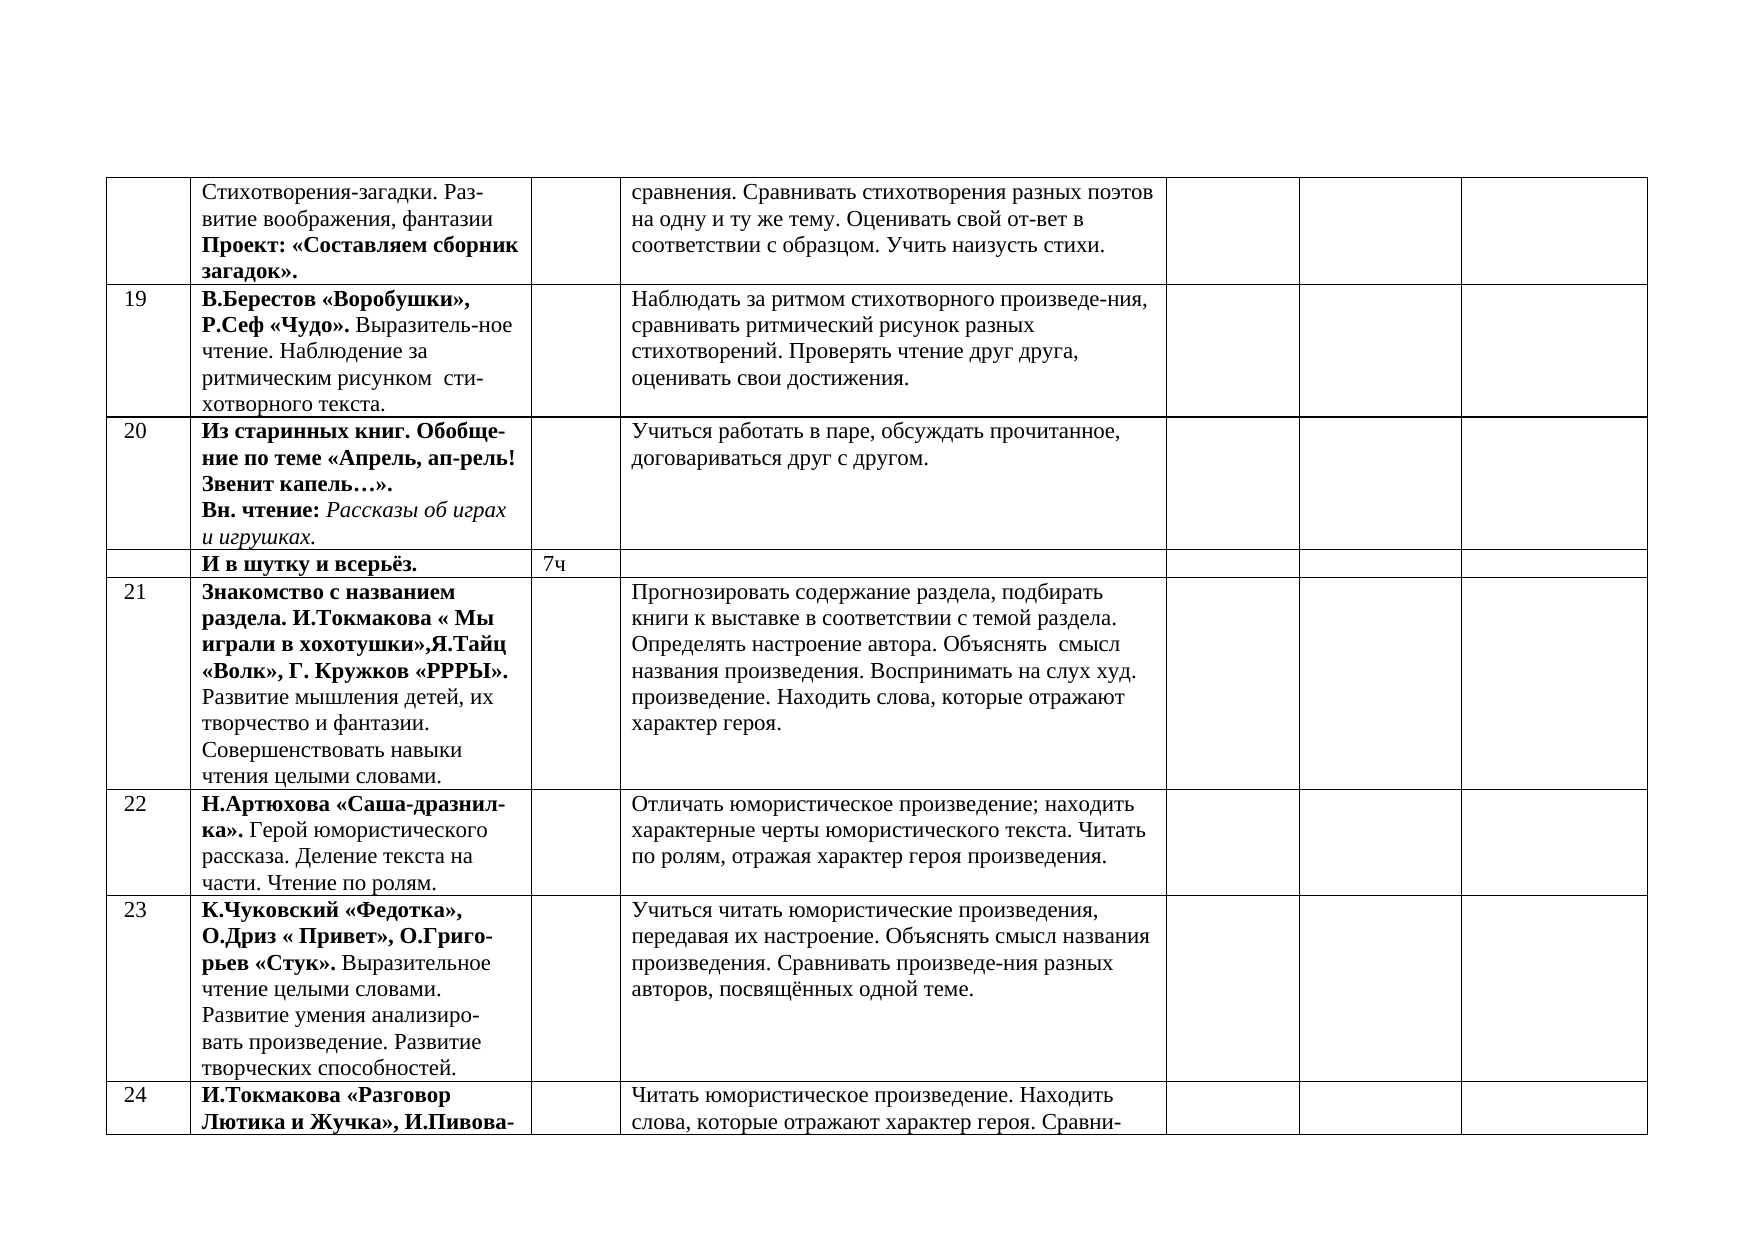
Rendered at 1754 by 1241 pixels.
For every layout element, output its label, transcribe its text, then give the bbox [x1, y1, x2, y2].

table_cell [532, 896, 620, 1081]
table_cell [1300, 285, 1461, 416]
table_cell [1167, 178, 1299, 284]
table_cell Отличать юмористическое произведение; находить характерные черты юмористического текста. Читать по ролям, отражая характер героя произведения. [621, 790, 1166, 895]
table_cell [1462, 896, 1647, 1081]
table_cell [1300, 896, 1461, 1081]
table_cell Из старинных книг. Обобще-ние по теме «Апрель, ап-рель! Звенит капель…». Вн. чтение: Рассказы об играх и игрушках. [191, 418, 531, 549]
table_cell Н.Артюхова «Саша-дразнил-ка». Герой юмористического рассказа. Деление текста на части. Чтение по ролям. [191, 790, 531, 895]
table_cell 19 [107, 285, 190, 416]
table_cell [532, 178, 620, 284]
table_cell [191, 1082, 531, 1134]
table_cell 23 [107, 896, 190, 1081]
table_cell [1300, 1082, 1461, 1134]
table_cell [1300, 578, 1461, 788]
table_cell [1167, 790, 1299, 895]
table_cell [1167, 418, 1299, 549]
table_cell В.Берестов «Воробушки», Р.Сеф «Чудо». Выразитель-ное чтение. Наблюдение за ритмическим рисунком сти-хотворного текста. [191, 285, 531, 416]
table_cell [1167, 578, 1299, 788]
table_cell Наблюдать за ритмом стихотворного произведе-ния, сравнивать ритмический рисунок разных стихотворений. Проверять чтение друг друга, оценивать свои достижения. [621, 285, 1166, 416]
table_cell Прогнозировать содержание раздела, подбирать книги к выставке в соответствии с темой раздела. Определять настроение автора. Объяснять смысл названия произведения. Воспринимать на слух худ. произведение. Находить слова, которые отражают характер героя. [621, 578, 1166, 788]
table_cell [1167, 550, 1299, 577]
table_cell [621, 1082, 1166, 1134]
table_cell И в шутку и всерьёз. [191, 550, 531, 577]
table_cell 18 [107, 178, 190, 284]
table_cell [1300, 178, 1461, 284]
table_cell 20 [107, 418, 190, 549]
table_cell [1462, 578, 1647, 788]
table_cell [1462, 178, 1647, 284]
table_cell 22 [107, 790, 190, 895]
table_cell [621, 178, 1166, 284]
table_cell [532, 418, 620, 549]
table_cell [621, 550, 1166, 577]
table_cell Учиться работать в паре, обсуждать прочитанное, договариваться друг с другом. [621, 418, 1166, 549]
table_cell [1300, 550, 1461, 577]
table_cell [1167, 1082, 1299, 1134]
table_cell К.Чуковский «Федотка», О.Дриз « Привет», О.Григо-рьев «Стук». Выразительное чтение целыми словами. Развитие умения анализиро-вать произведение. Развитие творческих способностей. [191, 896, 531, 1081]
table_cell [1462, 1082, 1647, 1134]
table_cell Знакомство с названием раздела. И.Токмакова « Мы играли в хохотушки»,Я.Тайц «Волк», Г. Кружков «РРРЫ». Развитие мышления детей, их творчество и фантазии. Совершенствовать навыки чтения целыми словами. [191, 578, 531, 788]
table_cell 24 [107, 1082, 190, 1134]
table_cell [1462, 285, 1647, 416]
table_cell [1167, 896, 1299, 1081]
table_cell [1462, 550, 1647, 577]
table_cell [532, 285, 620, 416]
table_cell [1300, 790, 1461, 895]
table_cell [1462, 790, 1647, 895]
table_cell [1167, 285, 1299, 416]
table_cell [532, 578, 620, 788]
table_cell [1300, 418, 1461, 549]
table_cell [532, 1082, 620, 1134]
table_cell 21 [107, 578, 190, 788]
table_cell Учиться читать юмористические произведения, передавая их настроение. Объяснять смысл названия произведения. Сравнивать произведе-ния разных авторов, посвящённых одной теме. [621, 896, 1166, 1081]
table_cell [532, 790, 620, 895]
table_cell 7ч [532, 550, 620, 577]
table_cell [1462, 418, 1647, 549]
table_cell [191, 178, 531, 284]
table_cell [107, 550, 190, 577]
